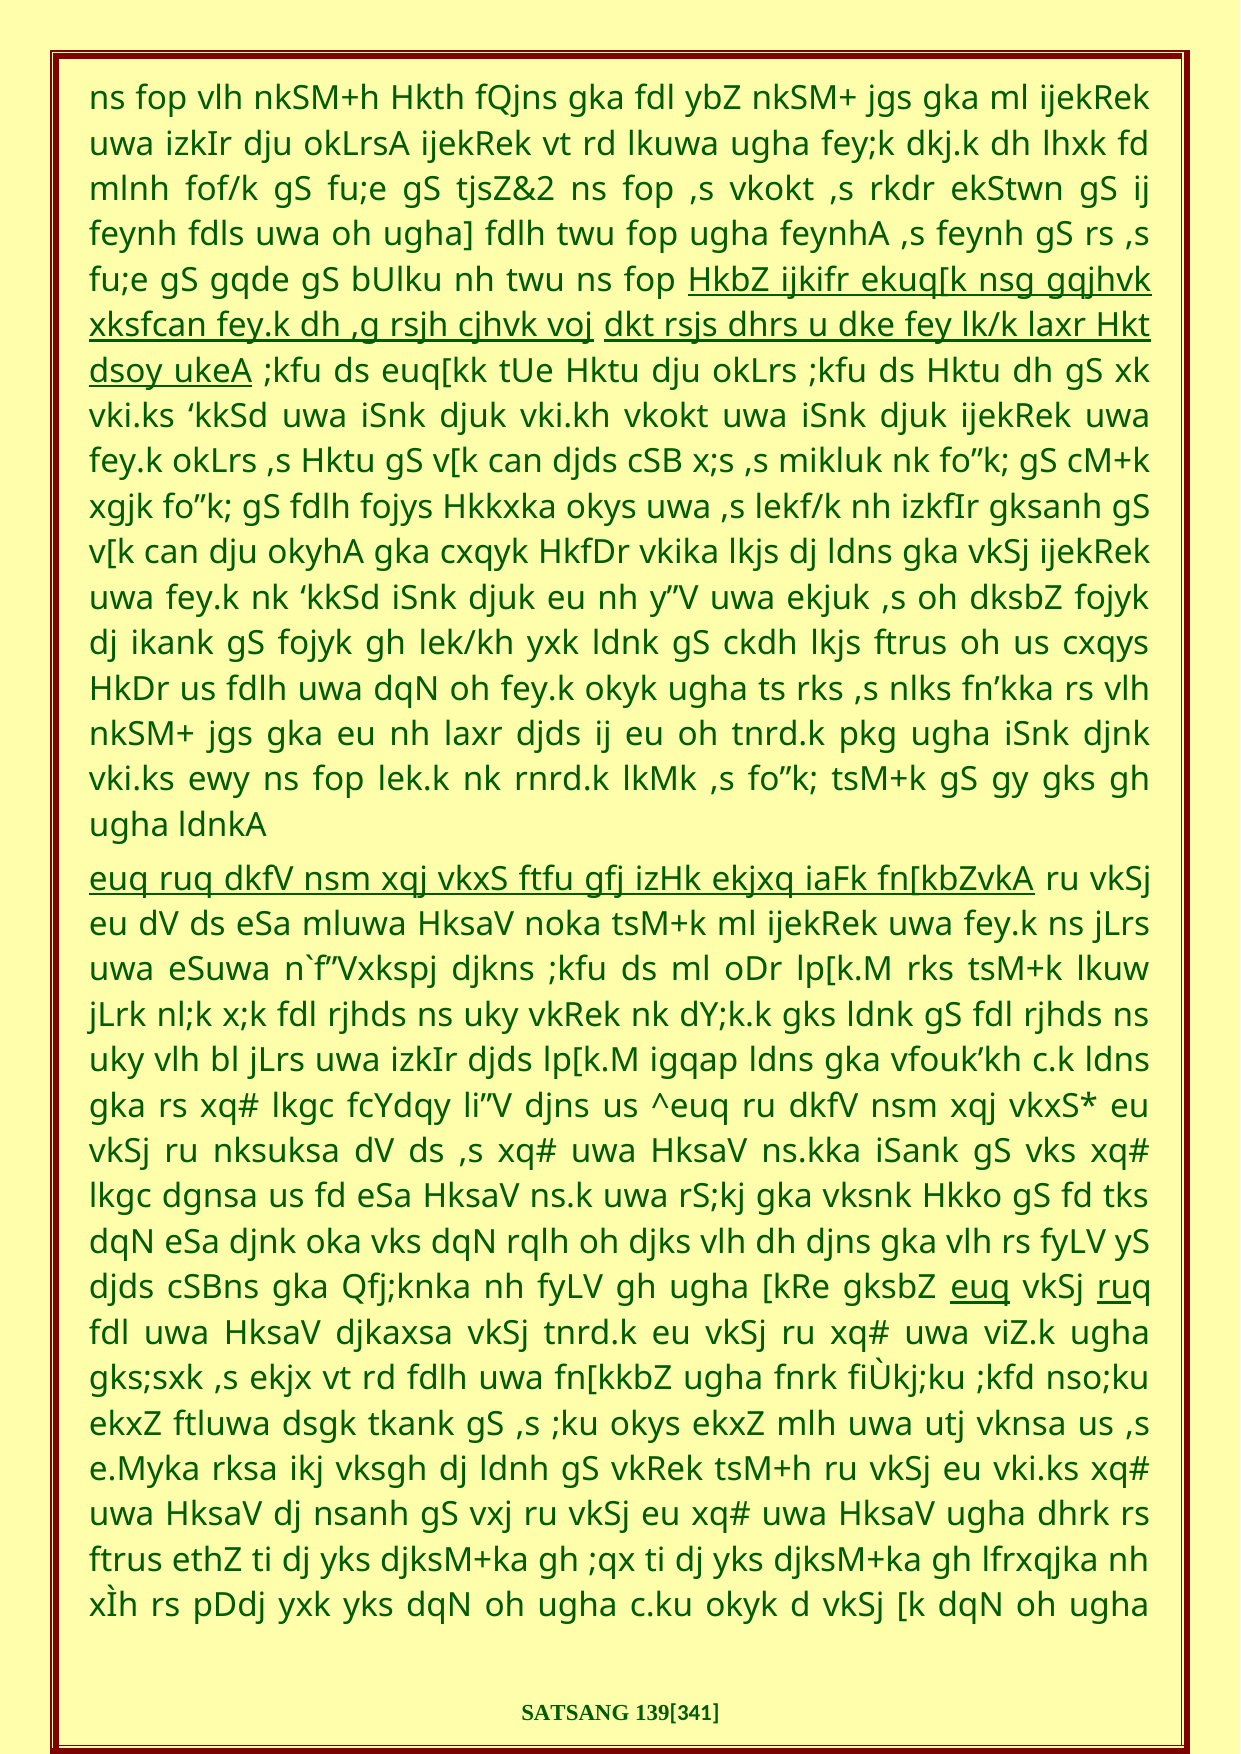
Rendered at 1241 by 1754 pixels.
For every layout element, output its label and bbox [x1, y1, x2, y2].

text [89, 854, 1152, 1626]
text [89, 74, 1152, 846]
